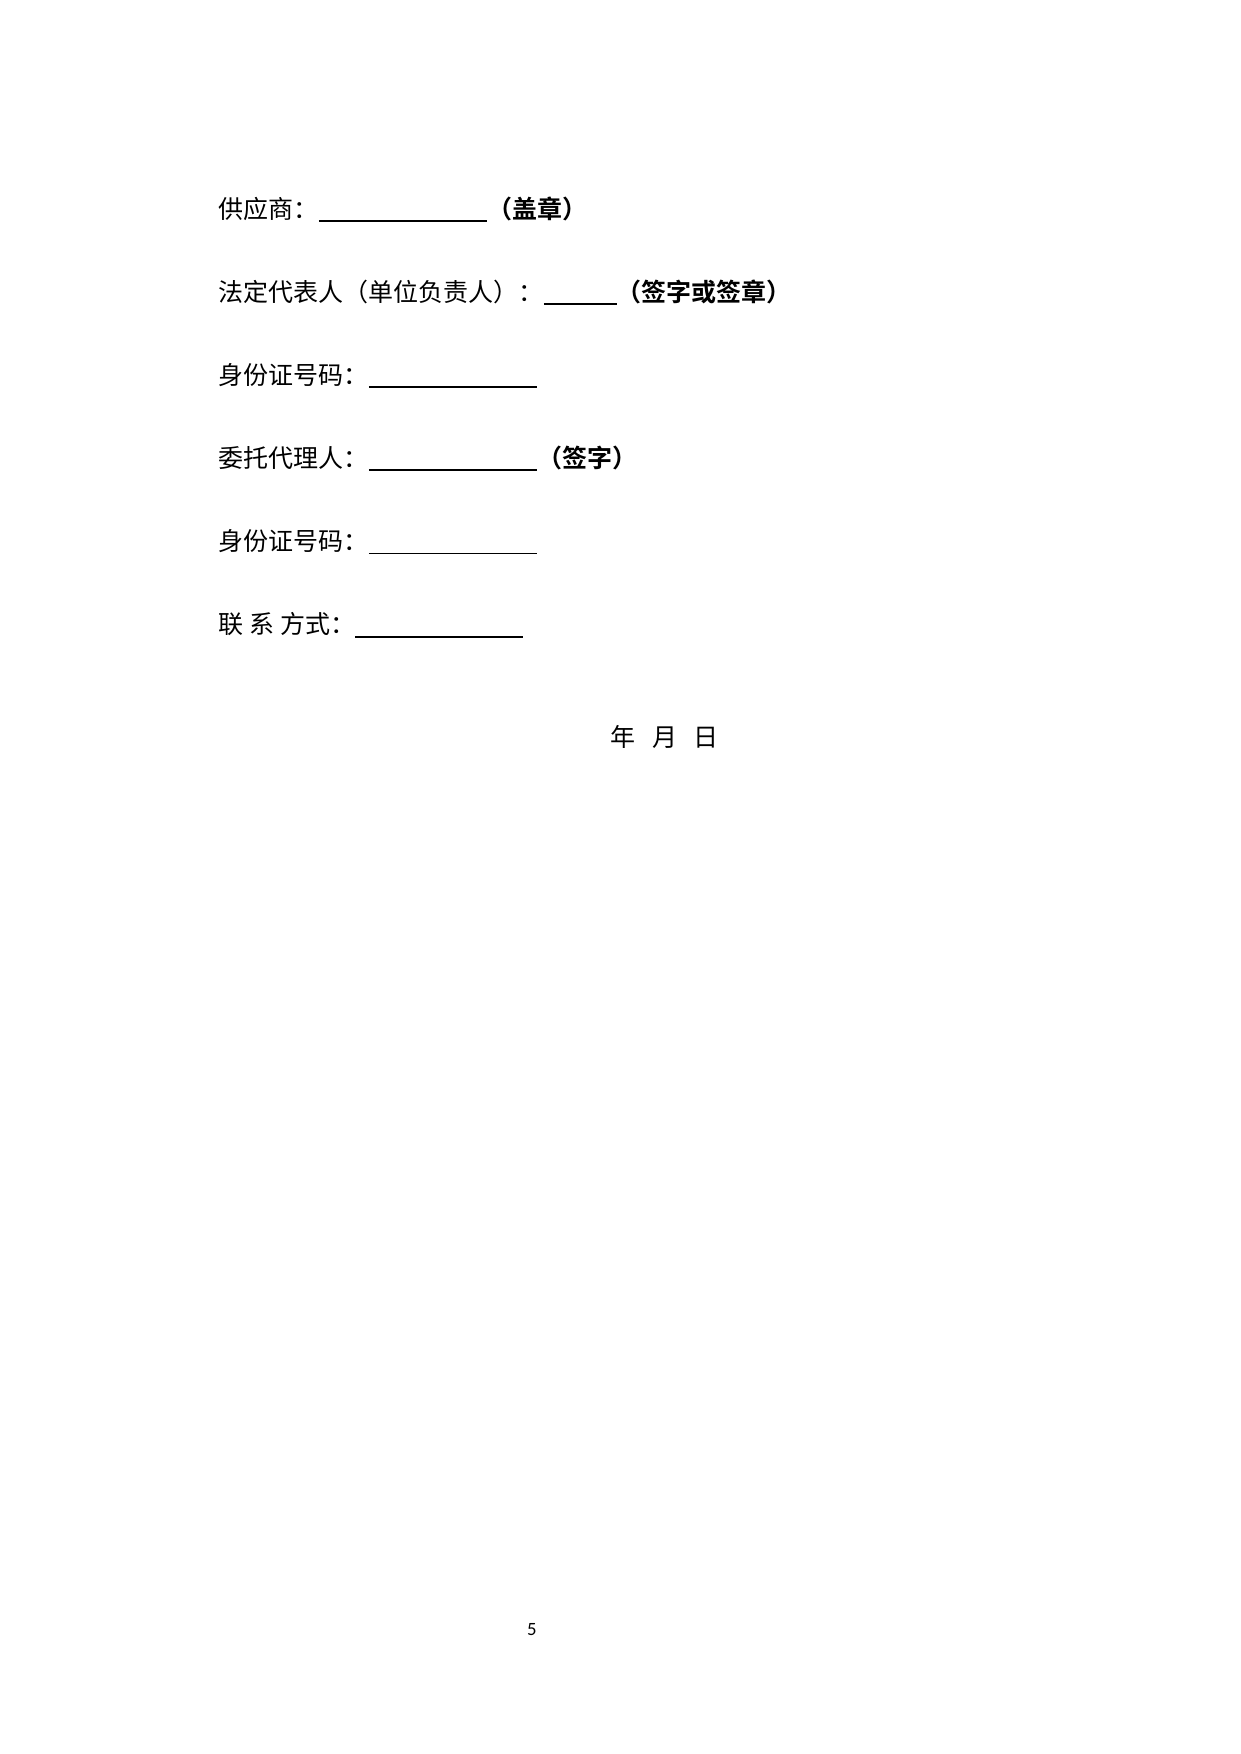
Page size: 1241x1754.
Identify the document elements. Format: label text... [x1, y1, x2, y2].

text 身份证号码： [169, 341, 1110, 406]
text 供应商： （盖章） [169, 175, 1110, 240]
text 委托代理人： （签字） [169, 424, 1110, 489]
text 身份证号码： [169, 507, 1110, 572]
text 法定代表人（单位负责人）： （签字或签章） [169, 258, 1110, 323]
text 年 月 日 [169, 717, 1110, 754]
text 联 系 方式： [169, 590, 1110, 655]
